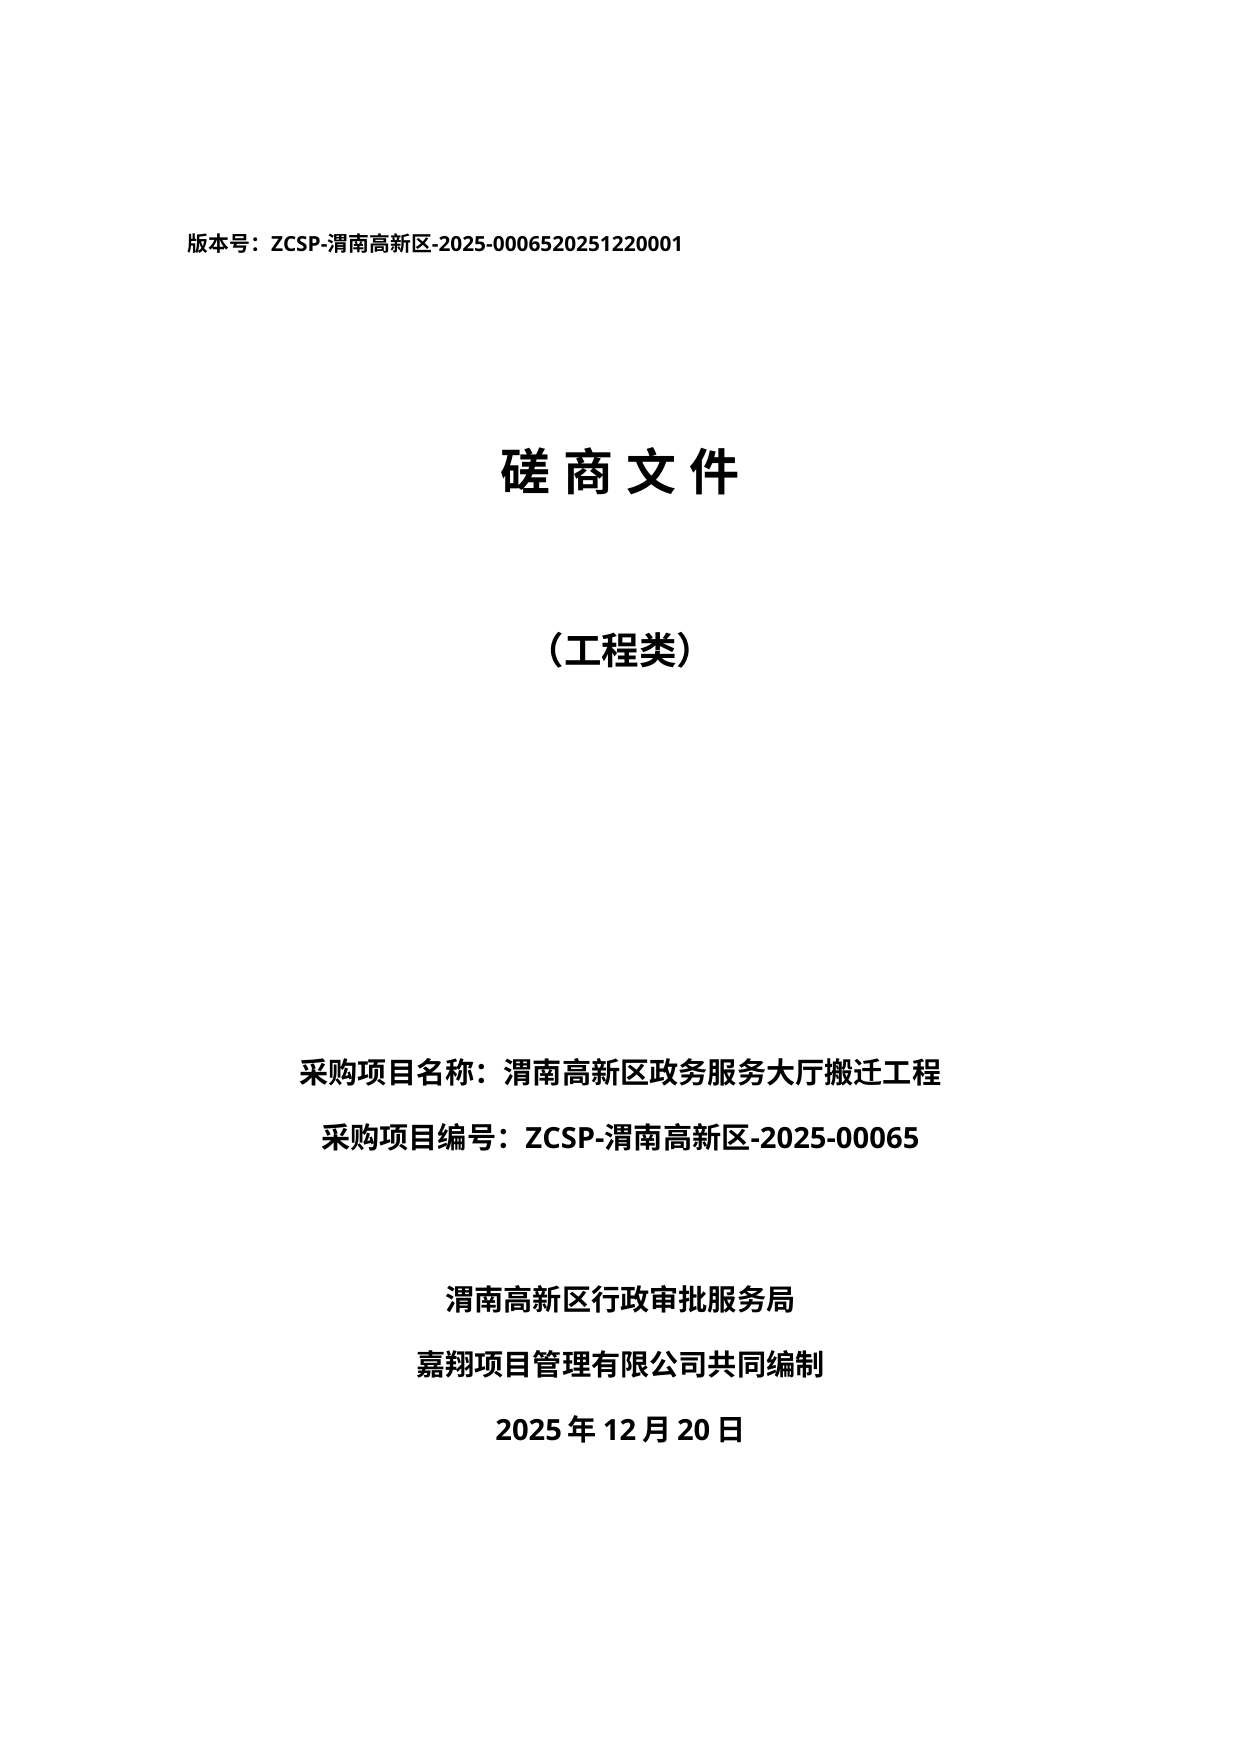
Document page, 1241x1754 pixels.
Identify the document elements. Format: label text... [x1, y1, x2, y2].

text 嘉翔项目管理有限公司共同编制 [187, 1332, 1053, 1397]
text 2025年12月20日 [187, 1397, 1053, 1462]
text 采购项目编号：ZCSP-渭南高新区-2025-00065 [187, 1104, 1053, 1267]
text 渭南高新区行政审批服务局 [187, 1267, 1053, 1332]
text （工程类） [187, 617, 1053, 1039]
text 版本号：ZCSP-渭南高新区-2025-0006520251220001 [187, 227, 1053, 422]
text 采购项目名称：渭南高新区政务服务大厅搬迁工程 [187, 1039, 1053, 1104]
text 磋 商 文 件 [187, 422, 1053, 617]
